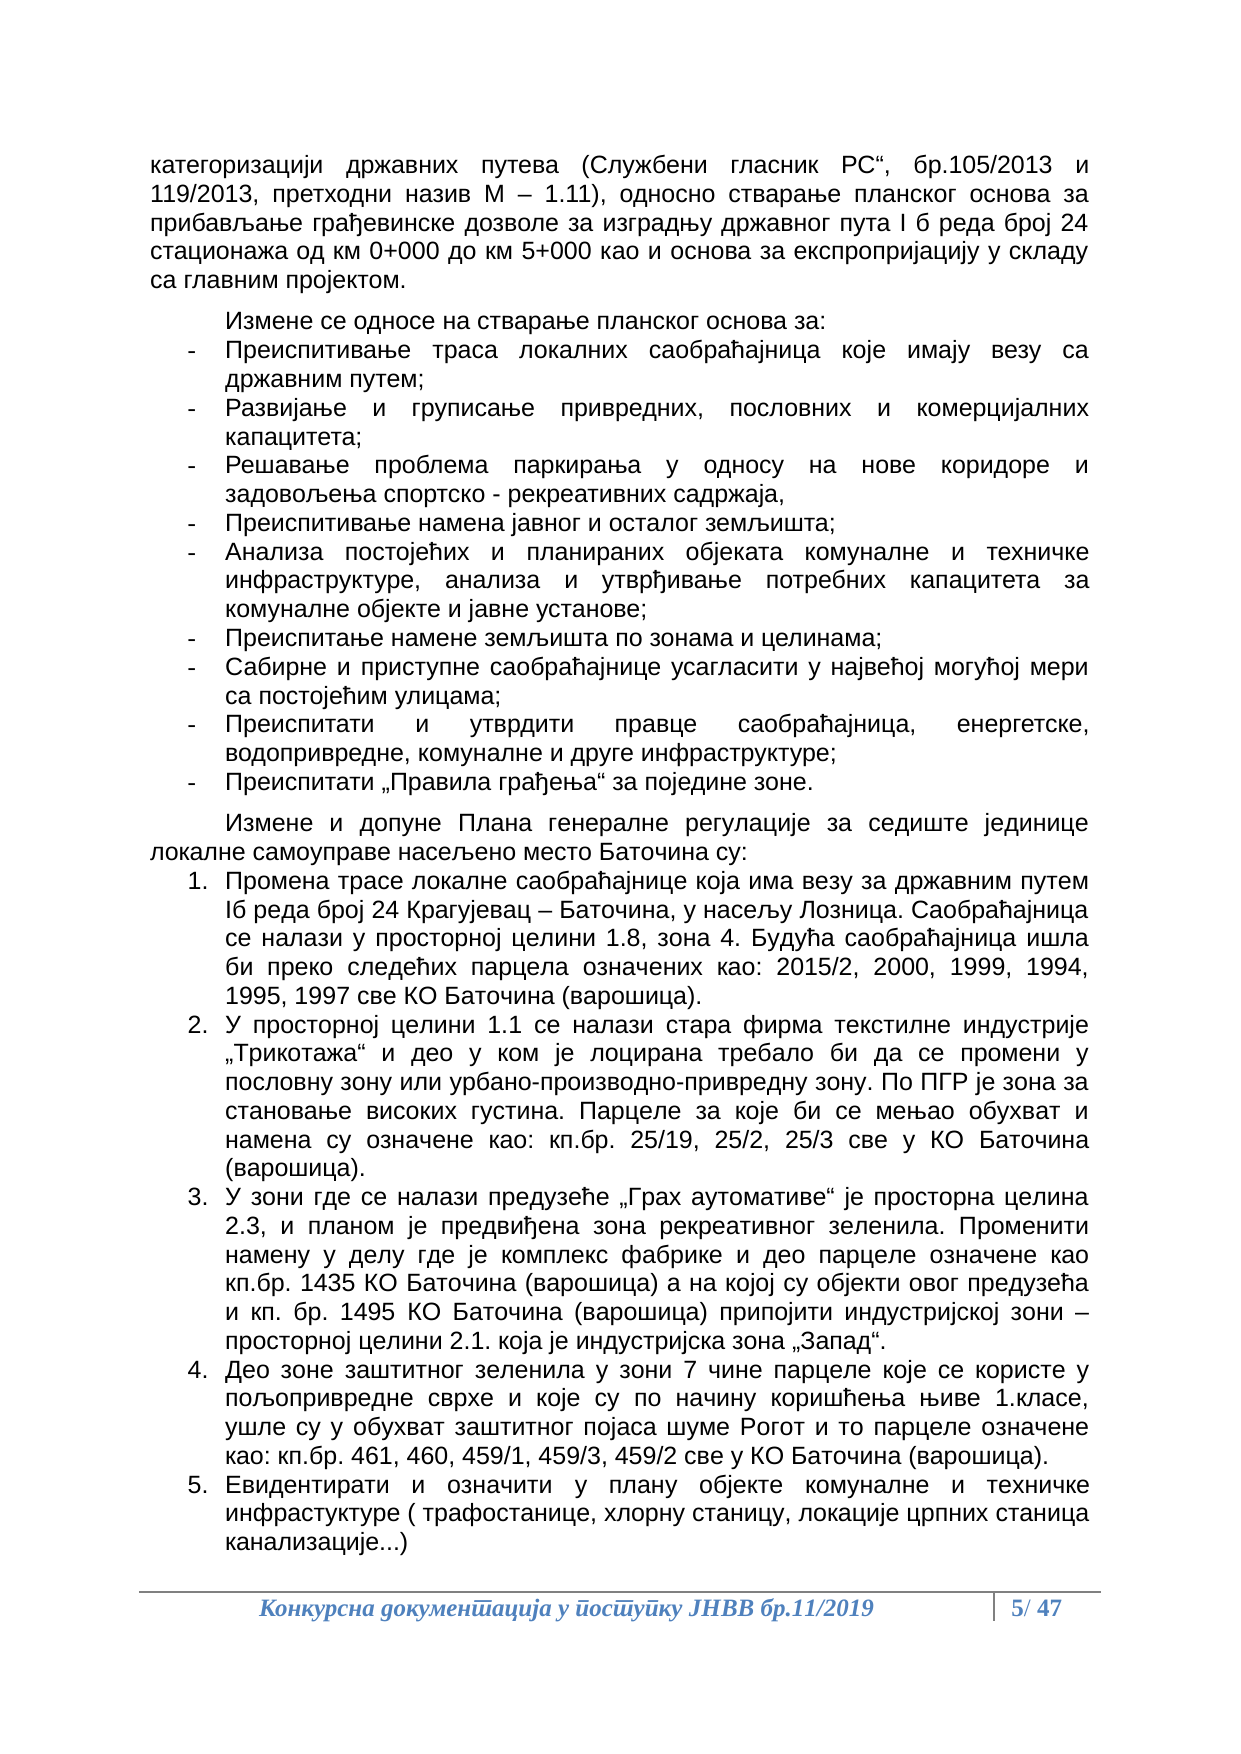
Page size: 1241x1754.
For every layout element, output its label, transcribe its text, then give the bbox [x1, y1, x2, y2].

list Преиспитати и утврдити правце саобраћајница, енергетске, водопривредне, комуналне и друге инфраструктуре; [187, 709, 1090, 767]
list Преиспитати „Правила грађења“ за поједине зоне. [187, 767, 1090, 796]
list Преиспитивање намена јавног и осталог земљишта; [187, 508, 1090, 537]
list Развијање и груписање привредних, пословних и комерцијалних капацитета; [187, 393, 1090, 450]
list У просторној целини 1.1 се налази стара фирма текстилне индустрије „Трикотажа“ и део у ком је лоцирана требало би да се промени у пословну зону или урбано-производно-привредну зону. По ПГР је зона за становање високих густина. Парцеле за које би се мењао обухват и намена су означене као: кп.бр. 25/19, 25/2, 25/3 све у КО Баточина (варошица). [187, 1010, 1090, 1182]
list Преиспитање намене земљишта по зонама и целинама; [187, 623, 1090, 652]
list Део зоне заштитног зеленила у зони 7 чине парцеле које се користе у пољопривредне сврхе и које су по начину коришћења њиве 1.класе, ушле су у обухват заштитног појаса шуме Рогот и то парцеле означене као: кп.бр. 461, 460, 459/1, 459/3, 459/2 све у КО Баточина (варошица). [187, 1355, 1090, 1470]
list Анализа постојећих и планираних објеката комуналне и техничке инфраструктуре, анализа и утврђивање потребних капацитета за комуналне објекте и јавне установе; [187, 537, 1090, 623]
list Евидентирати и означити у плану објекте комуналне и техничке инфрастуктуре ( трафостанице, хлорну станицу, локације црпних станица канализације...) [187, 1470, 1090, 1556]
text Измене се односе на стварање планског основа за: [150, 306, 1090, 335]
list У зони где се налази предузеће „Грах аутомативе“ је просторна целина 2.3, и планом је предвиђена зона рекреативног зеленила. Променити намену у делу где је комплекс фабрике и део парцеле означене као кп.бр. 1435 КО Баточина (варошица) а на којој су објекти овог предузећа и кп. бр. 1495 КО Баточина (варошица) припојити индустријској зони – просторној целини 2.1. која је индустријска зона „Запад“. [187, 1182, 1090, 1355]
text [150, 150, 1090, 294]
list Преиспитивање траса локалних саобраћајница које имају везу са државним путем; [187, 335, 1090, 393]
list Промена трасе локалне саобраћајнице која има везу за државним путем Iб реда број 24 Крагујевац – Баточина, у насељу Лозница. Саобраћајница се налази у просторној целини 1.8, зона 4. Будућа саобраћајница ишла би преко следећих парцела означених као: 2015/2, 2000, 1999, 1994, 1995, 1997 све КО Баточина (варошица). [187, 866, 1090, 1010]
list Решавање проблема паркирања у односу на нове коридоре и задовољења спортско - рекреативних садржаја, [187, 450, 1090, 508]
text Измене и допуне Плана генералне регулације за седиште јединице локалне самоуправе насељено место Баточина су: [150, 808, 1090, 866]
list Сабирне и приступне саобраћајнице усагласити у највећој могућој мери са постојећим улицама; [187, 652, 1090, 709]
